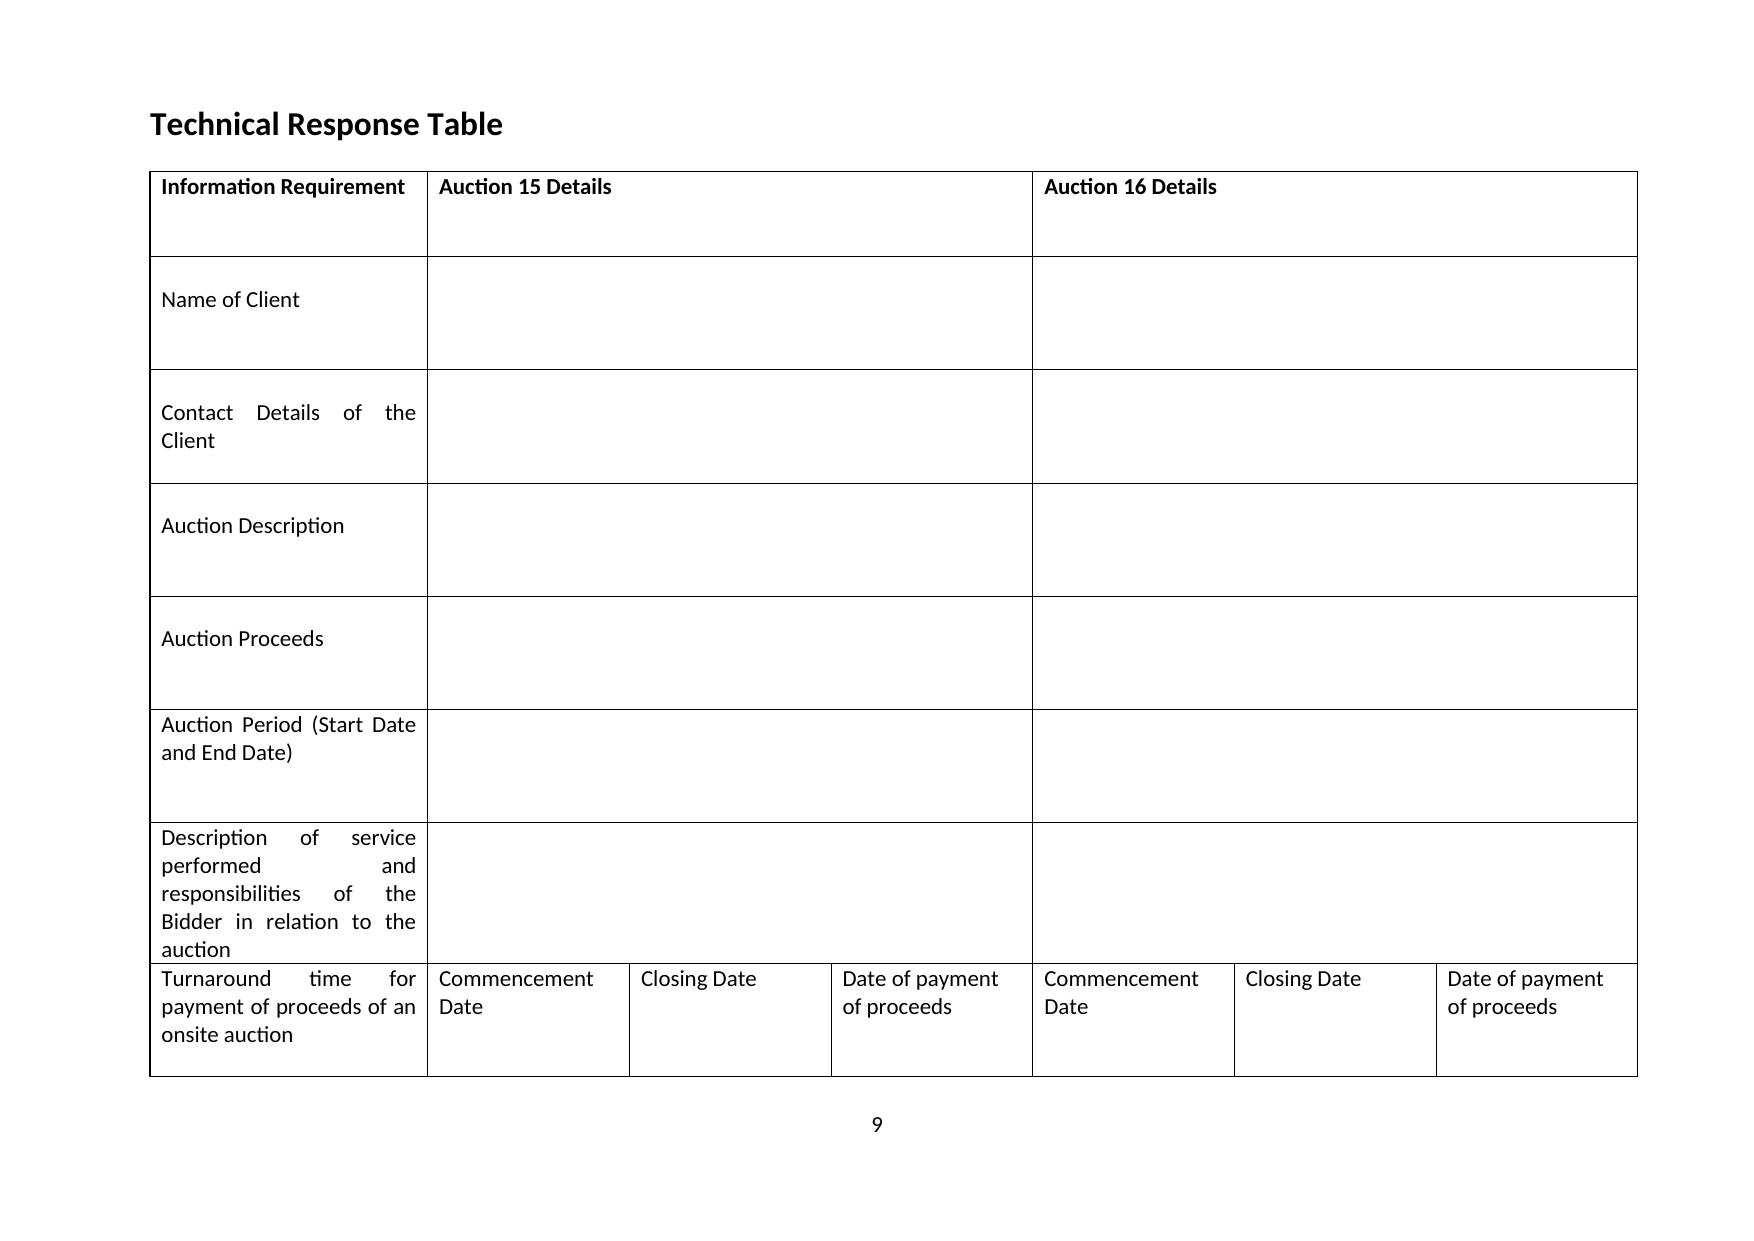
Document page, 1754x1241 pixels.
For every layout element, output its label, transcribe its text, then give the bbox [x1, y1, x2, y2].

table_cell Auction Period (Start Date and End Date) [151, 710, 427, 822]
table_cell Date of payment of proceeds [832, 964, 1032, 1076]
table_cell [1033, 370, 1637, 482]
table_cell Description of service performed and responsibilities of the Bidder in relation to the auction [151, 823, 427, 963]
table_cell [428, 257, 1032, 369]
table_cell [1033, 597, 1637, 709]
table_cell Commencement Date [428, 964, 629, 1076]
table_cell [428, 823, 1032, 963]
table_cell [1033, 710, 1637, 822]
table_header Information Requirement [151, 172, 427, 256]
table_cell [428, 597, 1032, 709]
table_cell [1033, 484, 1637, 596]
table_cell Contact Details of the Client [151, 370, 427, 482]
table_cell [1033, 257, 1637, 369]
table_cell Auction Proceeds [151, 597, 427, 709]
table_cell [428, 710, 1032, 822]
table_header Auction 16 Details [1033, 172, 1637, 256]
table_cell Closing Date [1235, 964, 1436, 1076]
table_cell [1033, 823, 1637, 963]
table_cell Turnaround time for payment of proceeds of an onsite auction [151, 964, 427, 1076]
table_cell Auction Description [151, 484, 427, 596]
table_cell Commencement Date [1033, 964, 1234, 1076]
table_cell [428, 370, 1032, 482]
table_cell Date of payment of proceeds [1437, 964, 1637, 1076]
table_header Auction 15 Details [428, 172, 1032, 256]
table_cell Name of Client [151, 257, 427, 369]
text Technical Response Table [150, 103, 1604, 144]
table_cell [428, 484, 1032, 596]
table_cell Closing Date [630, 964, 831, 1076]
